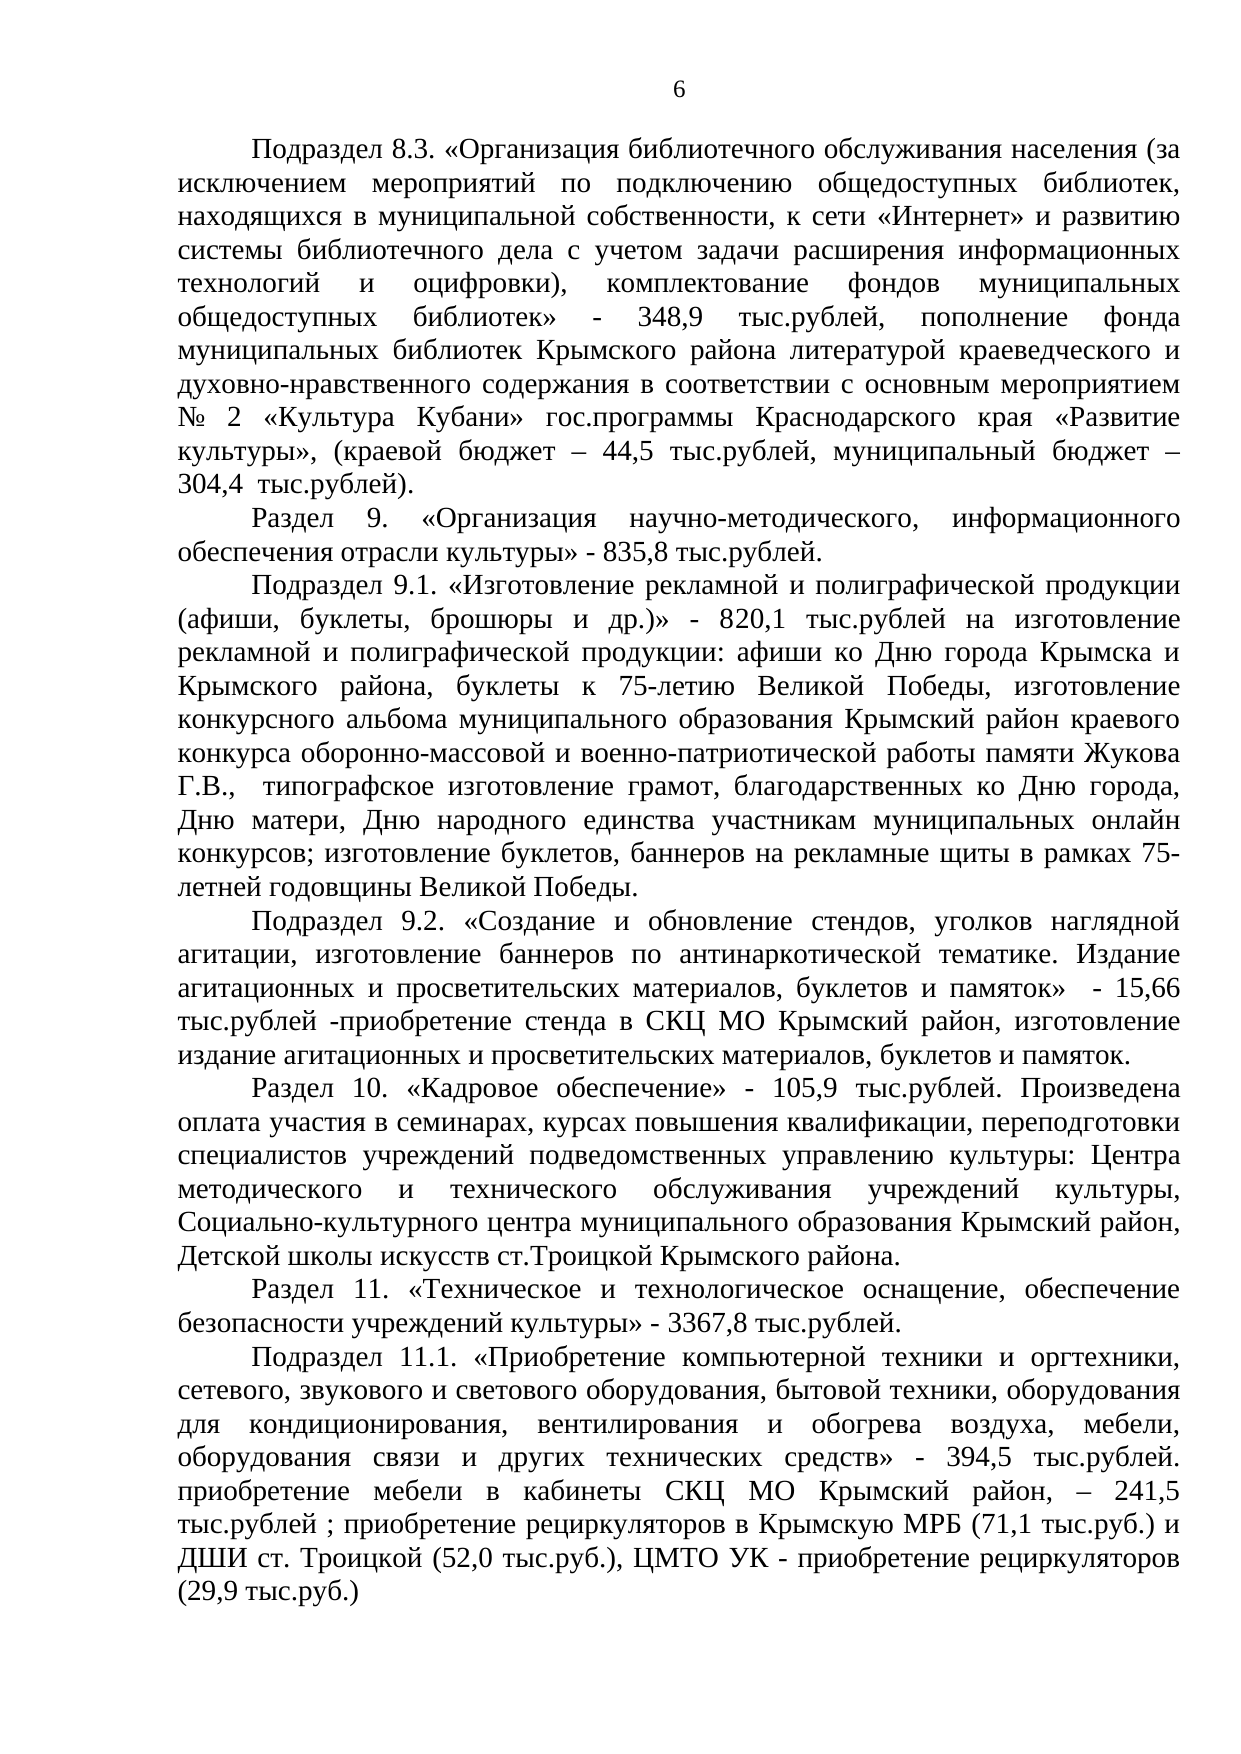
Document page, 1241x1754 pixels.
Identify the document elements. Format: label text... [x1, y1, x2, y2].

text Подраздел 8.3. «Организация библиотечного обслуживания населения (за исключением мероприятий по подключению общедоступных библиотек, находящихся в муниципальной собственности, к сети «Интернет» и развитию системы библиотечного дела с учетом задачи расширения информационных технологий и оцифровки), комплектование фондов муниципальных общедоступных библиотек» - 348,9 тыс.рублей, пополнение фонда муниципальных библиотек Крымского района литературой краеведческого и духовно-нравственного содержания в соответствии с основным мероприятием № 2 «Культура Кубани» гос.программы Краснодарского края «Развитие культуры», (краевой бюджет – 44,5 тыс.рублей, муниципальный бюджет – 304,4 тыс.рублей). [177, 131, 1181, 500]
text Раздел 9. «Организация научно-методического, информационного обеспечения отрасли культуры» - 835,8 тыс.рублей. [177, 500, 1181, 567]
text Подраздел 9.1. «Изготовление рекламной и полиграфической продукции (афиши, буклеты, брошюры и др.)» - 820,1 тыс.рублей на изготовление рекламной и полиграфической продукции: афиши ко Дню города Крымска и Крымского района, буклеты к 75-летию Великой Победы, изготовление конкурсного альбома муниципального образования Крымский район краевого конкурса оборонно-массовой и военно-патриотической работы памяти Жукова Г.В., типографское изготовление грамот, благодарственных ко Дню города, Дню матери, Дню народного единства участникам муниципальных онлайн конкурсов; изготовление буклетов, баннеров на рекламные щиты в рамках 75-летней годовщины Великой Победы. [177, 567, 1181, 903]
text Раздел 10. «Кадровое обеспечение» - 105,9 тыс.рублей. Произведена оплата участия в семинарах, курсах повышения квалификации, переподготовки специалистов учреждений подведомственных управлению культуры: Центра методического и технического обслуживания учреждений культуры, Социально-культурного центра муниципального образования Крымский район, Детской школы искусств ст.Троицкой Крымского района. [177, 1070, 1181, 1272]
text Подраздел 11.1. «Приобретение компьютерной техники и оргтехники, сетевого, звукового и светового оборудования, бытовой техники, оборудования для кондиционирования, вентилирования и обогрева воздуха, мебели, оборудования связи и других технических средств» - 394,5 тыс.рублей. приобретение мебели в кабинеты СКЦ МО Крымский район, – 241,5 тыс.рублей ; приобретение рециркуляторов в Крымскую МРБ (71,1 тыс.руб.) и ДШИ ст. Троицкой (52,0 тыс.руб.), ЦМТО УК - приобретение рециркуляторов (29,9 тыс.руб.) [177, 1339, 1181, 1607]
text Раздел 11. «Техническое и технологическое оснащение, обеспечение безопасности учреждений культуры» - 3367,8 тыс.рублей. [177, 1272, 1181, 1339]
text Подраздел 9.2. «Создание и обновление стендов, уголков наглядной агитации, изготовление баннеров по антинаркотической тематике. Издание агитационных и просветительских материалов, буклетов и памяток» - 15,66 тыс.рублей -приобретение стенда в СКЦ МО Крымский район, изготовление издание агитационных и просветительских материалов, буклетов и памяток. [177, 903, 1181, 1070]
